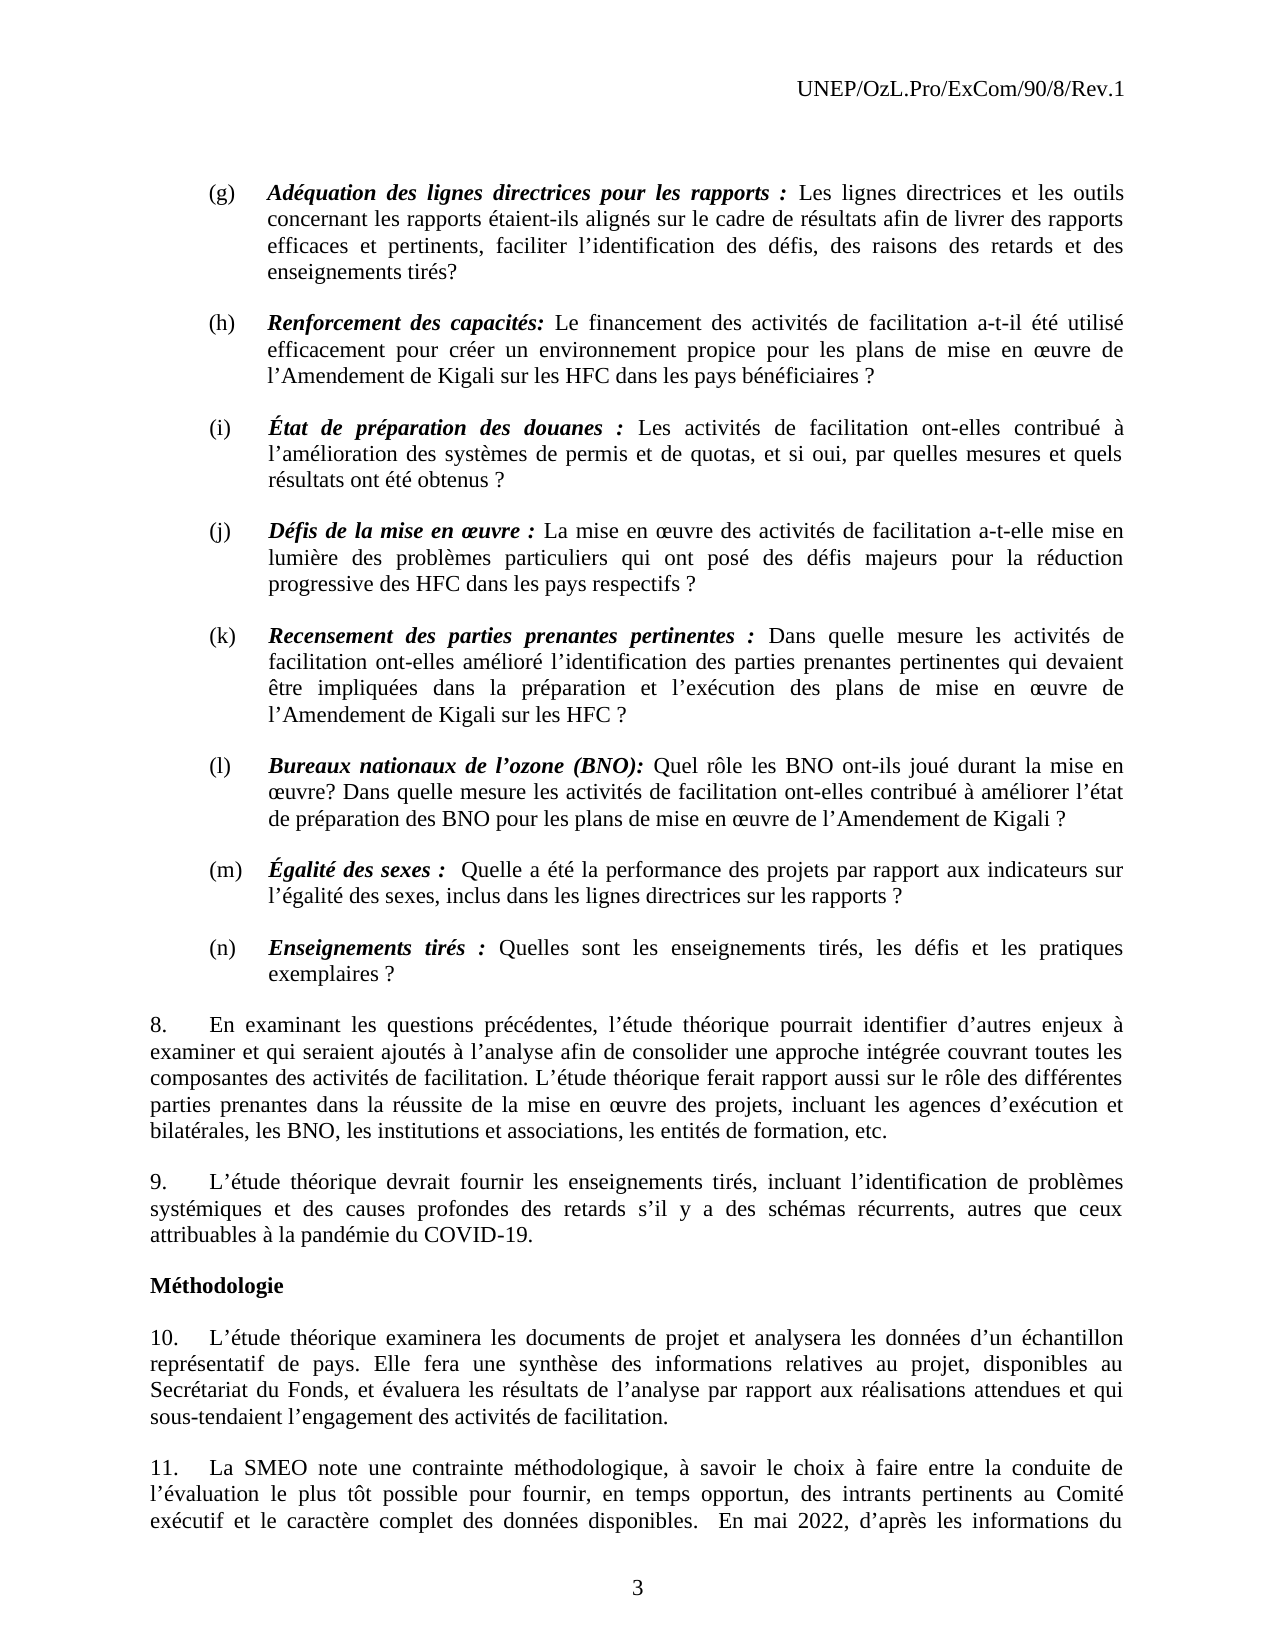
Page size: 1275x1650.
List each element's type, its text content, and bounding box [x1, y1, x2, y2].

subtitle Égalité des sexes : Quelle a été la performance des projets par rapport aux indicateurs sur l’égalité des sexes, inclus dans les lignes directrices sur les rapports ? [209, 856, 1125, 909]
subtitle Adéquation des lignes directrices pour les rapports : Les lignes directrices et les outils concernant les rapports étaient-ils alignés sur le cadre de résultats afin de livrer des rapports efficaces et pertinents, faciliter l’identification des défis, des raisons des retards et des enseignements tirés? [208, 179, 1125, 284]
subtitle En examinant les questions précédentes, l’étude théorique pourrait identifier d’autres enjeux à examiner et qui seraient ajoutés à l’analyse afin de consolider une approche intégrée couvrant toutes les composantes des activités de facilitation. L’étude théorique ferait rapport aussi sur le rôle des différentes parties prenantes dans la réussite de la mise en œuvre des projets, incluant les agences d’exécution et bilatérales, les BNO, les institutions et associations, les entités de formation, etc. [150, 1012, 1125, 1143]
subtitle L’étude théorique devrait fournir les enseignements tirés, incluant l’identification de problèmes systémiques et des causes profondes des retards s’il y a des schémas récurrents, autres que ceux attribuables à la pandémie du COVID-19. [150, 1168, 1125, 1247]
subtitle Défis de la mise en œuvre : La mise en œuvre des activités de facilitation a-t-elle mise en lumière des problèmes particuliers qui ont posé des défis majeurs pour la réduction progressive des HFC dans les pays respectifs ? [209, 518, 1125, 597]
subtitle L’étude théorique examinera les documents de projet et analysera les données d’un échantillon représentatif de pays. Elle fera une synthèse des informations relatives au projet, disponibles au Secrétariat du Fonds, et évaluera les résultats de l’analyse par rapport aux réalisations attendues et qui sous-tendaient l’engagement des activités de facilitation. [150, 1324, 1125, 1429]
subtitle Recensement des parties prenantes pertinentes : Dans quelle mesure les activités de facilitation ont-elles amélioré l’identification des parties prenantes pertinentes qui devaient être impliquées dans la préparation et l’exécution des plans de mise en œuvre de l’Amendement de Kigali sur les HFC ? [209, 622, 1125, 727]
subtitle Bureaux nationaux de l’ozone (BNO): Quel rôle les BNO ont-ils joué durant la mise en œuvre? Dans quelle mesure les activités de facilitation ont-elles contribué à améliorer l’état de préparation des BNO pour les plans de mise en œuvre de l’Amendement de Kigali ? [209, 752, 1125, 831]
subtitle Enseignements tirés : Quelles sont les enseignements tirés, les défis et les pratiques exemplaires ? [209, 934, 1125, 987]
subtitle Renforcement des capacités: Le financement des activités de facilitation a-t-il été utilisé efficacement pour créer un environnement propice pour les plans de mise en œuvre de l’Amendement de Kigali sur les HFC dans les pays bénéficiaires ? [208, 309, 1125, 388]
text Méthodologie [150, 1272, 1125, 1299]
subtitle État de préparation des douanes : Les activités de facilitation ont-elles contribué à l’amélioration des systèmes de permis et de quotas, et si oui, par quelles mesures et quels résultats ont été obtenus ? [209, 413, 1125, 493]
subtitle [150, 1454, 1125, 1533]
